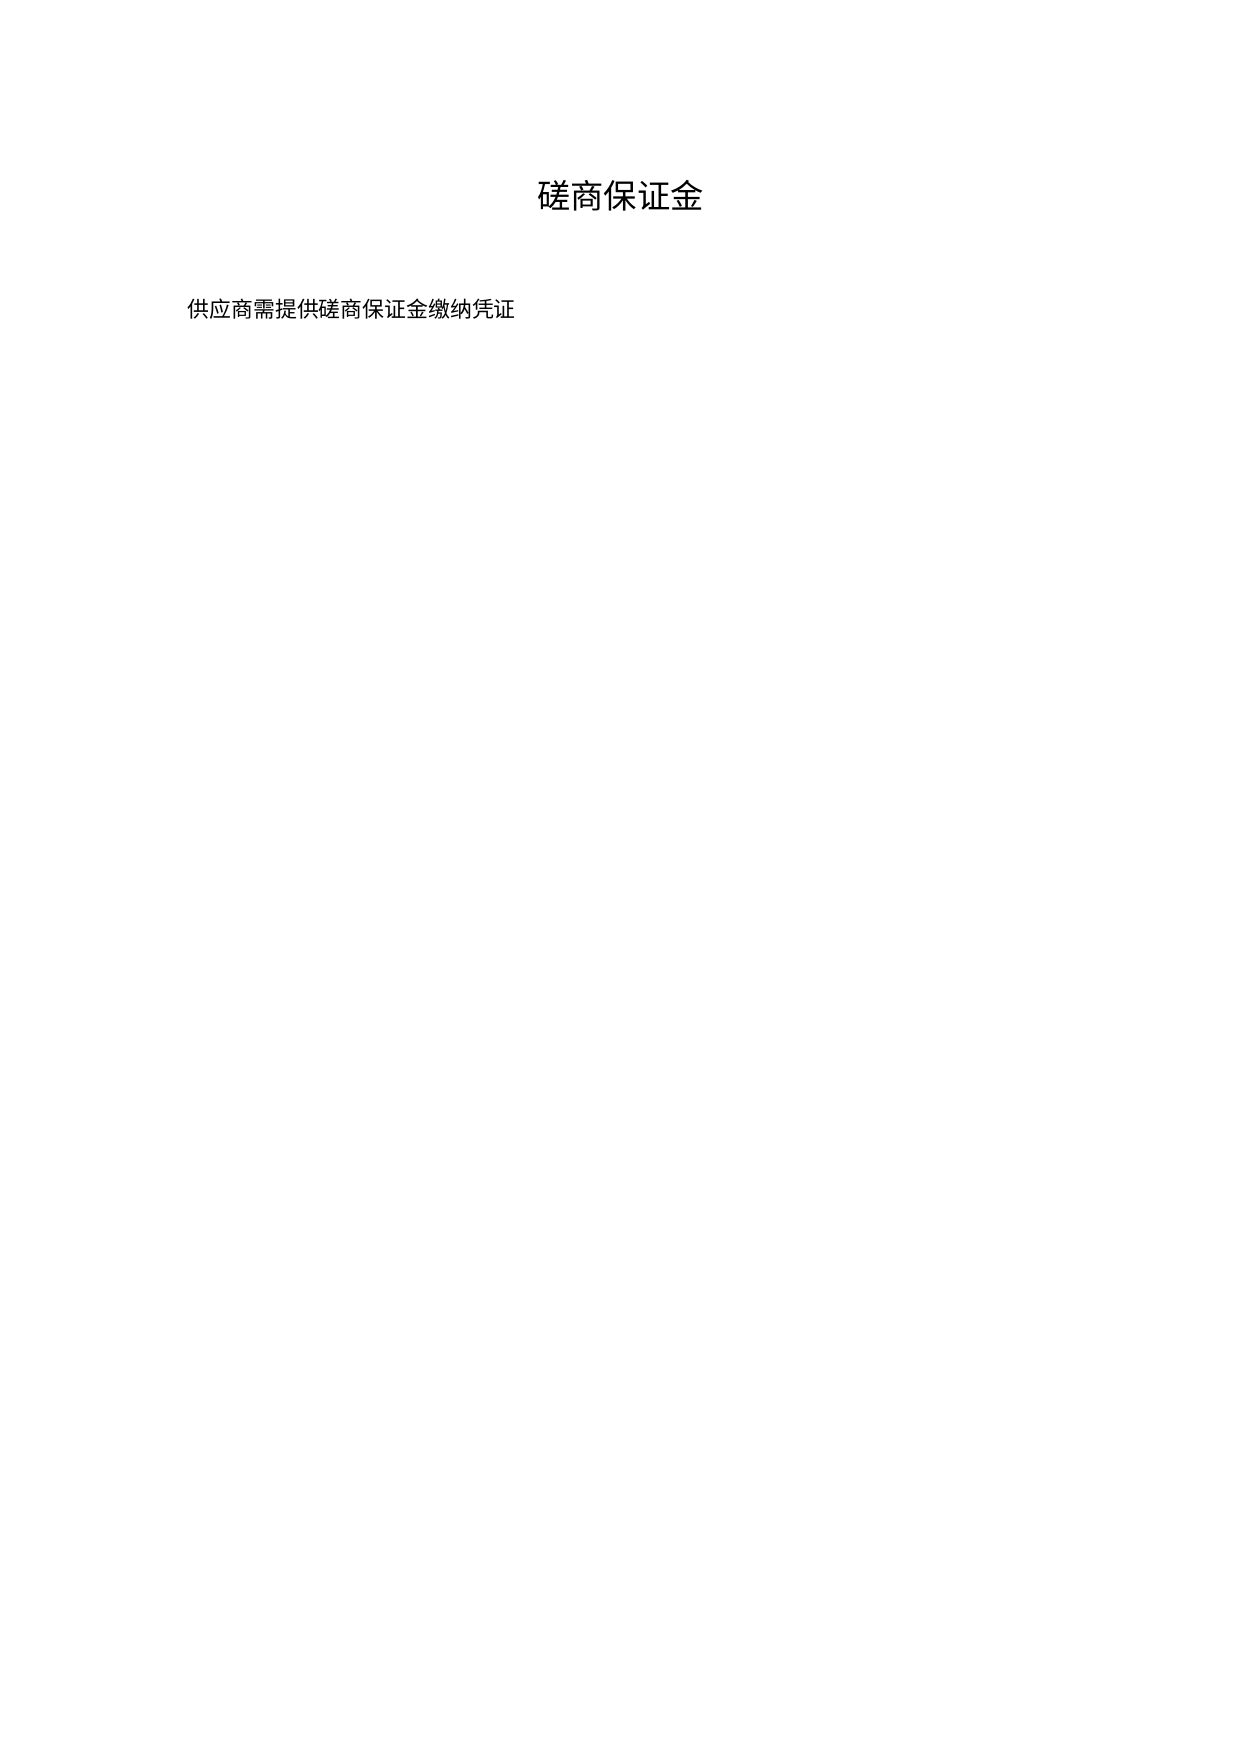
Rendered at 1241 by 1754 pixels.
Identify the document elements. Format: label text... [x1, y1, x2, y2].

text 供应商需提供磋商保证金缴纳凭证 [187, 292, 1053, 324]
text 磋商保证金 [187, 162, 1053, 227]
